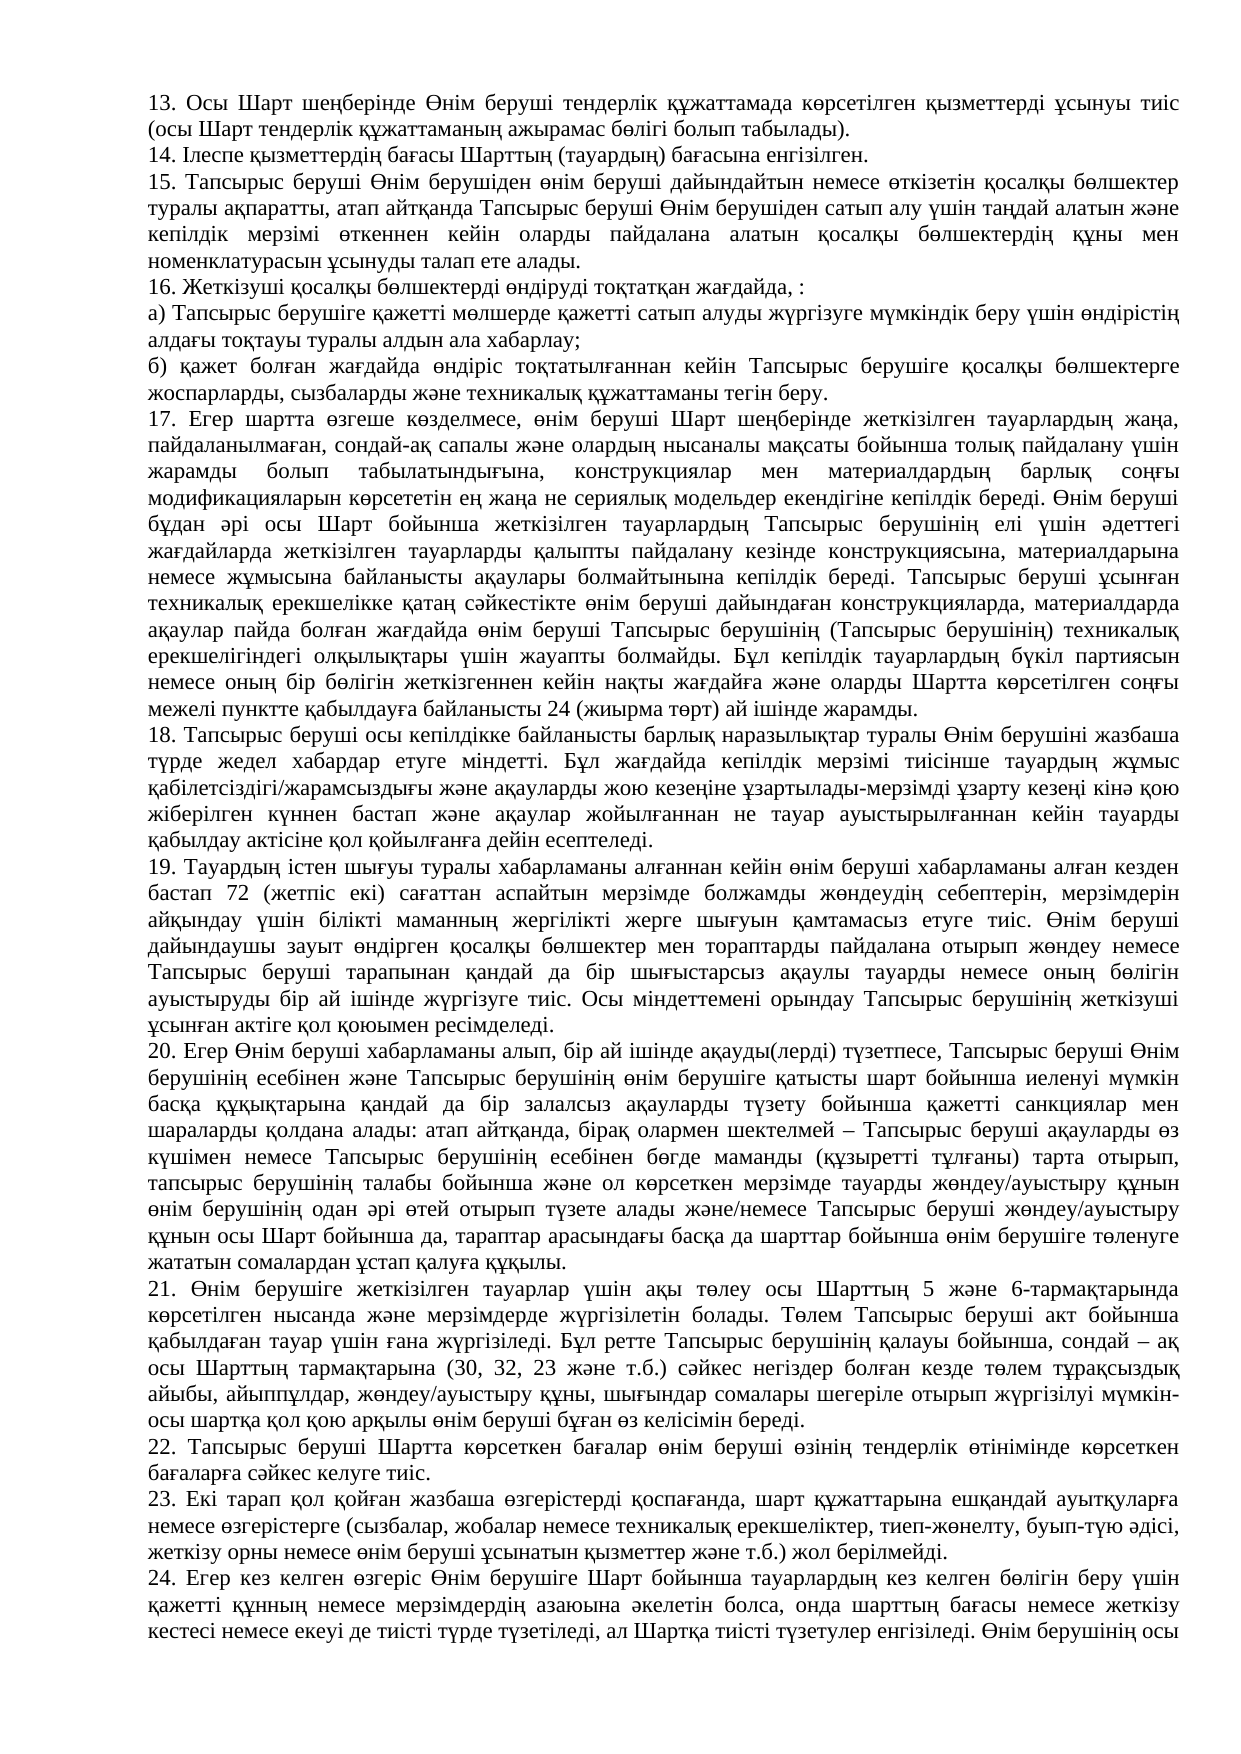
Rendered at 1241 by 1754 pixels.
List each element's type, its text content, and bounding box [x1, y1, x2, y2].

text 14. Ілеспе қызметтердің бағасы Шарттың (тауардың) бағасына енгізілген. [148, 141, 1181, 168]
text 15. Тапсырыс беруші Өнім берушіден өнім беруші дайындайтын немесе өткізетін қосалқы бөлшектер туралы ақпаратты, атап айтқанда Тапсырыс беруші Өнім берушіден сатып алу үшін таңдай алатын және кепілдік мерзімі өткеннен кейін оларды пайдалана алатын қосалқы бөлшектердің құны мен номенклатурасын ұсынуды талап ете алады. [148, 168, 1181, 273]
text 21. Өнім берушіге жеткізілген тауарлар үшін ақы төлеу осы Шарттың 5 және 6-тармақтарында көрсетілген нысанда және мерзімдерде жүргізілетін болады. Төлем Тапсырыс беруші акт бойынша қабылдаған тауар үшін ғана жүргізіледі. Бұл ретте Тапсырыс берушінің қалауы бойынша, сондай – ақ осы Шарттың тармақтарына (30, 32, 23 және т.б.) сәйкес негіздер болған кезде төлем тұрақсыздық айыбы, айыппұлдар, жөндеу/ауыстыру құны, шығындар сомалары шегеріле отырып жүргізілуі мүмкін-осы шартқа қол қою арқылы өнім беруші бұған өз келісімін береді. [148, 1274, 1181, 1433]
text 23. Екі тарап қол қойған жазбаша өзгерістерді қоспағанда, шарт құжаттарына ешқандай ауытқуларға немесе өзгерістерге (сызбалар, жобалар немесе техникалық ерекшеліктер, тиеп-жөнелту, буып-түю әдісі, жеткізу орны немесе өнім беруші ұсынатын қызметтер және т.б.) жол берілмейді. [148, 1485, 1181, 1564]
text б) қажет болған жағдайда өндіріс тоқтатылғаннан кейін Тапсырыс берушіге қосалқы бөлшектерге жоспарларды, сызбаларды және техникалық құжаттаманы тегін беру. [148, 352, 1181, 405]
text 18. Тапсырыс беруші осы кепілдікке байланысты барлық наразылықтар туралы Өнім берушіні жазбаша түрде жедел хабардар етуге міндетті. Бұл жағдайда кепілдік мерзімі тиісінше тауардың жұмыс қабілетсіздігі/жарамсыздығы және ақауларды жою кезеңіне ұзартылады-мерзімді ұзарту кезеңі кінә қою жіберілген күннен бастап және ақаулар жойылғаннан не тауар ауыстырылғаннан кейін тауарды қабылдау актісіне қол қойылғанға дейін есептеледі. [148, 721, 1181, 853]
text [148, 1564, 1181, 1643]
text 13. Осы Шарт шеңберінде Өнім беруші тендерлік құжаттамада көрсетілген қызметтерді ұсынуы тиіс (осы Шарт тендерлік құжаттаманың ажырамас бөлігі болып табылады). [148, 89, 1181, 141]
text 17. Егер шартта өзгеше көзделмесе, өнім беруші Шарт шеңберінде жеткізілген тауарлардың жаңа, пайдаланылмаған, сондай-ақ сапалы және олардың нысаналы мақсаты бойынша толық пайдалану үшін жарамды болып табылатындығына, конструкциялар мен материалдардың барлық соңғы модификацияларын көрсететін ең жаңа не сериялық модельдер екендігіне кепілдік береді. Өнім беруші бұдан әрі осы Шарт бойынша жеткізілген тауарлардың Тапсырыс берушінің елі үшін әдеттегі жағдайларда жеткізілген тауарларды қалыпты пайдалану кезінде конструкциясына, материалдарына немесе жұмысына байланысты ақаулары болмайтынына кепілдік береді. Тапсырыс беруші ұсынған техникалық ерекшелікке қатаң сәйкестікте өнім беруші дайындаған конструкцияларда, материалдарда ақаулар пайда болған жағдайда өнім беруші Тапсырыс берушінің (Тапсырыс берушінің) техникалық ерекшелігіндегі олқылықтары үшін жауапты болмайды. Бұл кепілдік тауарлардың бүкіл партиясын немесе оның бір бөлігін жеткізгеннен кейін нақты жағдайға және оларды Шартта көрсетілген соңғы межелі пунктте қабылдауға байланысты 24 (жиырма төрт) ай ішінде жарамды. [148, 405, 1181, 721]
text 22. Тапсырыс беруші Шартта көрсеткен бағалар өнім беруші өзінің тендерлік өтінімінде көрсеткен бағаларға сәйкес келуге тиіс. [148, 1433, 1181, 1485]
text а) Тапсырыс берушіге қажетті мөлшерде қажетті сатып алуды жүргізуге мүмкіндік беру үшін өндірістің алдағы тоқтауы туралы алдын ала хабарлау; [148, 299, 1181, 352]
text 16. Жеткізуші қосалқы бөлшектерді өндіруді тоқтатқан жағдайда, : [148, 273, 1181, 299]
text 20. Егер Өнім беруші хабарламаны алып, бір ай ішінде ақауды(лерді) түзетпесе, Тапсырыс беруші Өнім берушінің есебінен және Тапсырыс берушінің өнім берушіге қатысты шарт бойынша иеленуі мүмкін басқа құқықтарына қандай да бір залалсыз ақауларды түзету бойынша қажетті санкциялар мен шараларды қолдана алады: атап айтқанда, бірақ олармен шектелмей – Тапсырыс беруші ақауларды өз күшімен немесе Тапсырыс берушінің есебінен бөгде маманды (құзыретті тұлғаны) тарта отырып, тапсырыс берушінің талабы бойынша және ол көрсеткен мерзімде тауарды жөндеу/ауыстыру құнын өнім берушінің одан әрі өтей отырып түзете алады және/немесе Тапсырыс беруші жөндеу/ауыстыру құнын осы Шарт бойынша да, тараптар арасындағы басқа да шарттар бойынша өнім берушіге төленуге жататын сомалардан ұстап қалуға құқылы. [148, 1037, 1181, 1274]
text 19. Тауардың істен шығуы туралы хабарламаны алғаннан кейін өнім беруші хабарламаны алған кезден бастап 72 (жетпіс екі) сағаттан аспайтын мерзімде болжамды жөндеудің себептерін, мерзімдерін айқындау үшін білікті маманның жергілікті жерге шығуын қамтамасыз етуге тиіс. Өнім беруші дайындаушы зауыт өндірген қосалқы бөлшектер мен тораптарды пайдалана отырып жөндеу немесе Тапсырыс беруші тарапынан қандай да бір шығыстарсыз ақаулы тауарды немесе оның бөлігін ауыстыруды бір ай ішінде жүргізуге тиіс. Осы міндеттемені орындау Тапсырыс берушінің жеткізуші ұсынған актіге қол қоюымен ресімделеді. [148, 853, 1181, 1037]
